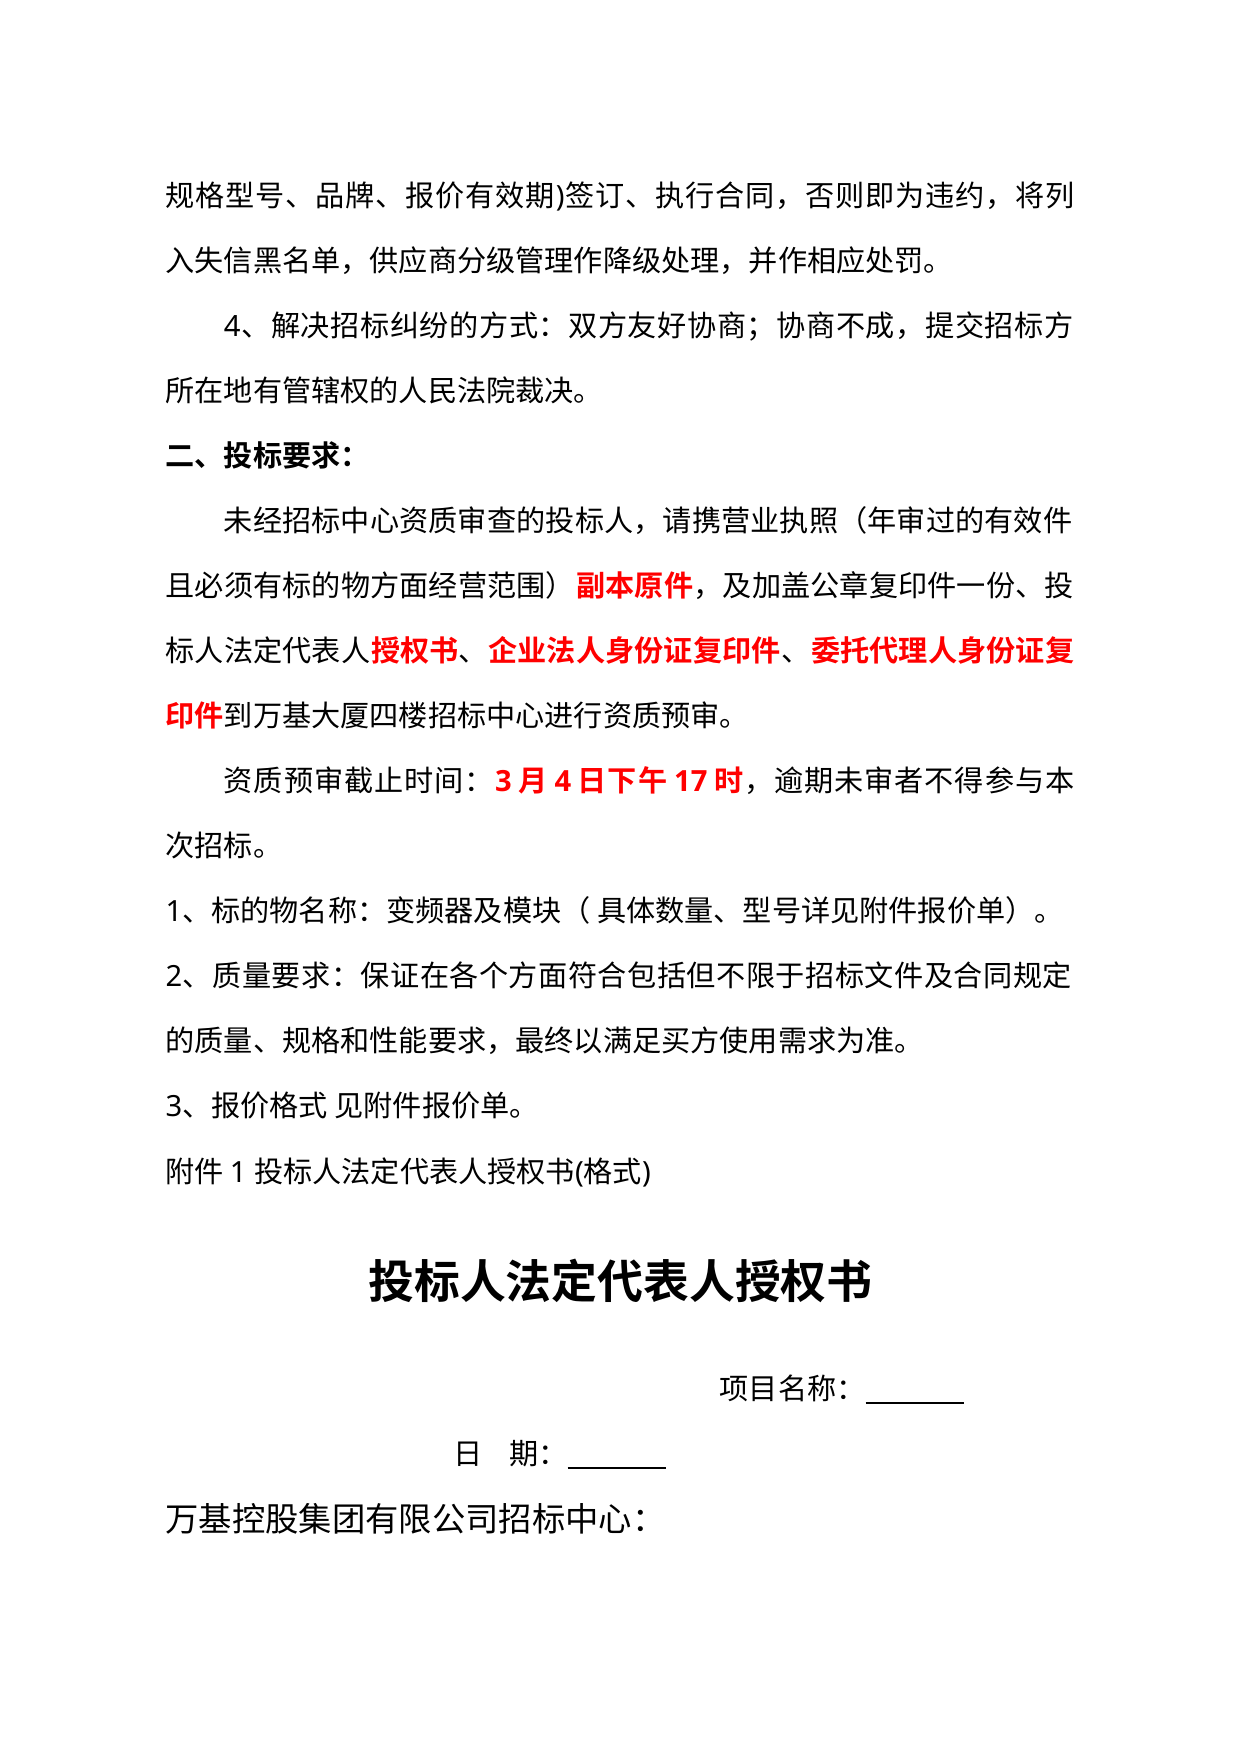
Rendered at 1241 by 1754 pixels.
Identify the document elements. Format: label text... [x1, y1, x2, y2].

text 3、报价格式 见附件报价单。 [165, 1071, 1075, 1136]
text 资质预审截止时间：3月4日下午17时，逾期未审者不得参与本次招标。 [165, 746, 1075, 876]
text 项目名称： [165, 1354, 1075, 1419]
text 日 期： [165, 1419, 1075, 1484]
text 4、解决招标纠纷的方式：双方友好协商；协商不成，提交招标方所在地有管辖权的人民法院裁决。 [165, 291, 1075, 421]
text 未经招标中心资质审查的投标人，请携营业执照（年审过的有效件且必须有标的物方面经营范围）副本原件，及加盖公章复印件一份、投标人法定代表人授权书、企业法人身份证复印件、委托代理人身份证复印件到万基大厦四楼招标中心进行资质预审。 [165, 486, 1075, 746]
text 万基控股集团有限公司招标中心： [165, 1484, 1075, 1549]
text 二、投标要求： [165, 421, 1075, 486]
title 投标人法定代表人授权书 [165, 1255, 1075, 1309]
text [165, 161, 1075, 291]
title 附件1 投标人法定代表人授权书(格式) [165, 1148, 1075, 1191]
text 1、标的物名称：变频器及模块（ 具体数量、型号详见附件报价单）。 [165, 876, 1075, 941]
text 2、质量要求：保证在各个方面符合包括但不限于招标文件及合同规定的质量、规格和性能要求，最终以满足买方使用需求为准。 [165, 941, 1075, 1071]
